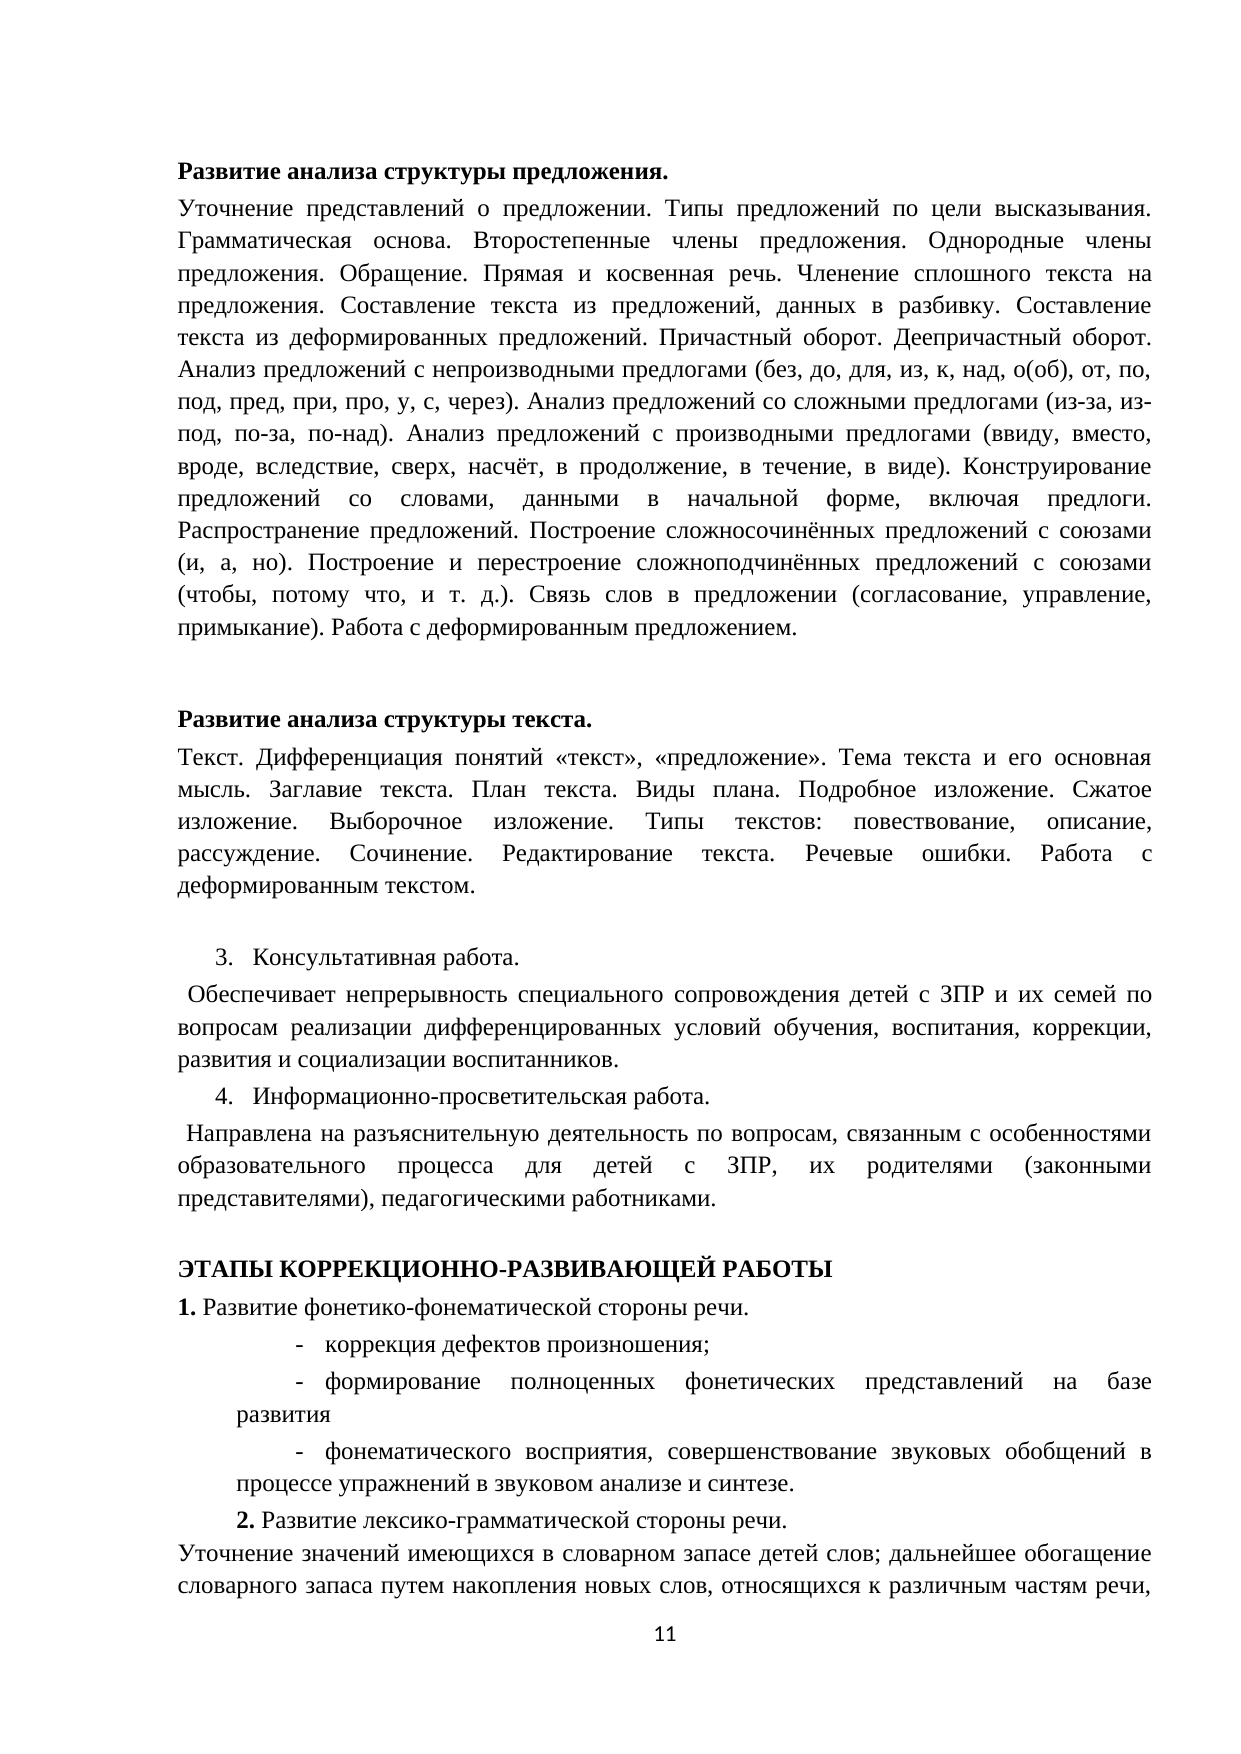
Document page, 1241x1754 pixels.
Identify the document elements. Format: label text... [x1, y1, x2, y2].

text Уточнение представлений о предложении. Типы предложений по цели высказывания. Грамматическая основа. Второстепенные члены предложения. Однородные члены предложения. Обращение. Прямая и косвенная речь. Членение сплошного текста на предложения. Составление текста из предложений, данных в разбивку. Составление текста из деформированных предложений. Причастный оборот. Деепричастный оборот. Анализ предложений с непроизводными предлогами (без, до, для, из, к, над, о(об), от, по, под, пред, при, про, у, с, через). Анализ предложений со сложными предлогами (из-за, из-под, по-за, по-над). Анализ предложений с производными предлогами (ввиду, вместо, вроде, вследствие, сверх, насчёт, в продолжение, в течение, в виде). Конструирование предложений со словами, данными в начальной форме, включая предлоги. Распространение предложений. Построение сложносочинённых предложений с союзами (и, а, но). Построение и перестроение сложноподчинённых предложений с союзами (чтобы, потому что, и т. д.). Связь слов в предложении (согласование, управление, примыкание). Работа с деформированным предложением. [177, 193, 1153, 640]
list Развитие лексико-грамматической стороны речи. [236, 1505, 1153, 1534]
list формирование полноценных фонетических представлений на базе развития [236, 1366, 1153, 1427]
list коррекция дефектов произношения; [236, 1329, 1153, 1358]
text Текст. Дифференциация понятий «текст», «предложение». Тема текста и его основная мысль. Заглавие текста. План текста. Виды плана. Подробное изложение. Сжатое изложение. Выборочное изложение. Типы текстов: повествование, описание, рассуждение. Сочинение. Редактирование текста. Речевые ошибки. Работа с деформированным текстом. [177, 742, 1153, 899]
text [177, 1538, 1153, 1599]
list Консультативная работа. [215, 942, 1153, 971]
text 1. Развитие фонетико-фонематической стороны речи. [177, 1292, 1153, 1321]
list фонематического восприятия, совершенствование звуковых обобщений в процессе упражнений в звуковом анализе и синтезе. [236, 1436, 1153, 1497]
text Обеспечивает непрерывность специального сопровождения детей с ЗПР и их семей по вопросам реализации дифференцированных условий обучения, воспитания, коррекции, развития и социализации воспитанников. [177, 979, 1153, 1073]
text Развитие анализа структуры предложения. [177, 156, 1240, 184]
text ЭТАПЫ КОРРЕКЦИОННО-РАЗВИВАЮЩЕЙ РАБОТЫ [177, 1254, 1240, 1283]
text Направлена на разъяснительную деятельность по вопросам, связанным с особенностями образовательного процесса для детей с ЗПР, их родителями (законными представителями), педагогическими работниками. [177, 1118, 1153, 1211]
list Информационно-просветительская работа. [215, 1081, 1153, 1110]
text Развитие анализа структуры текста. [177, 704, 1240, 733]
